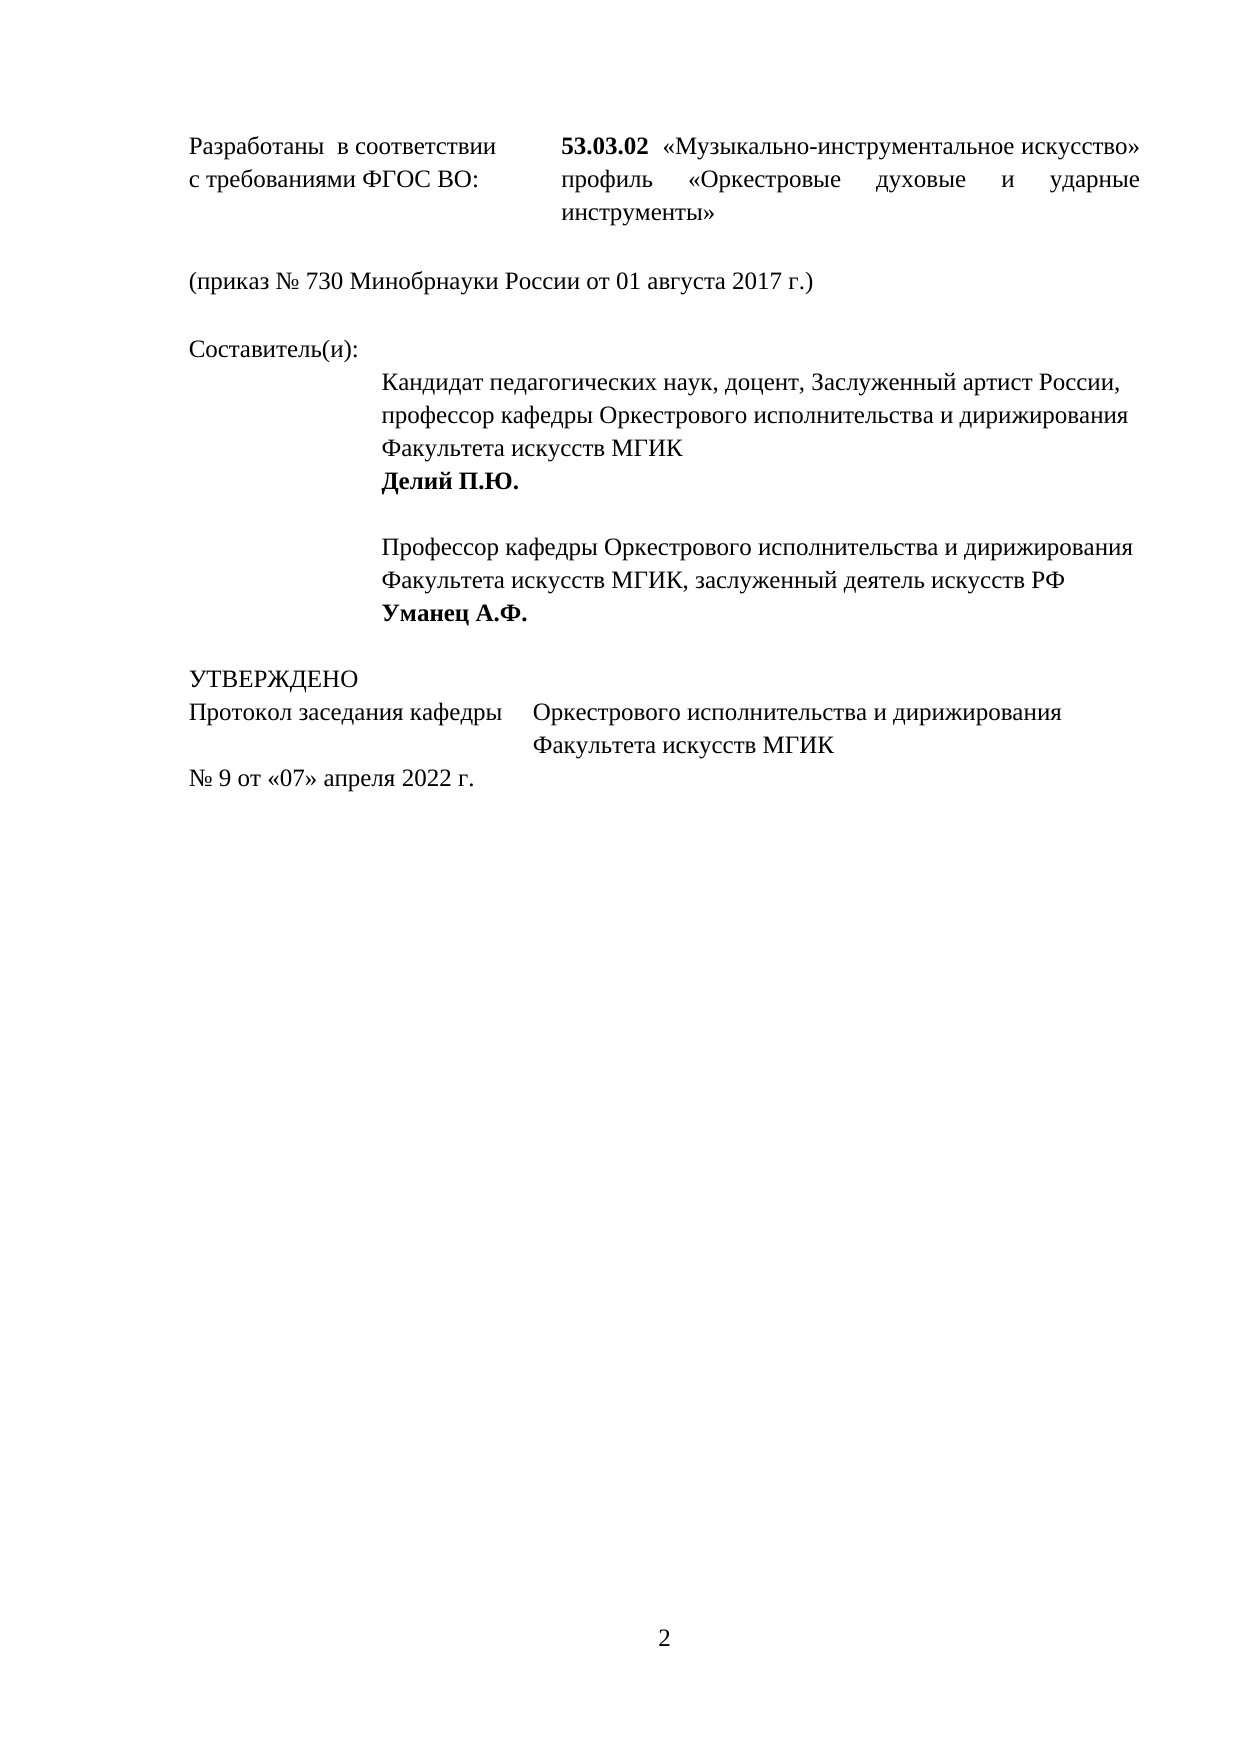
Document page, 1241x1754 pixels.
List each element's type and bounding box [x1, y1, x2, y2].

table_header [166, 131, 1140, 862]
